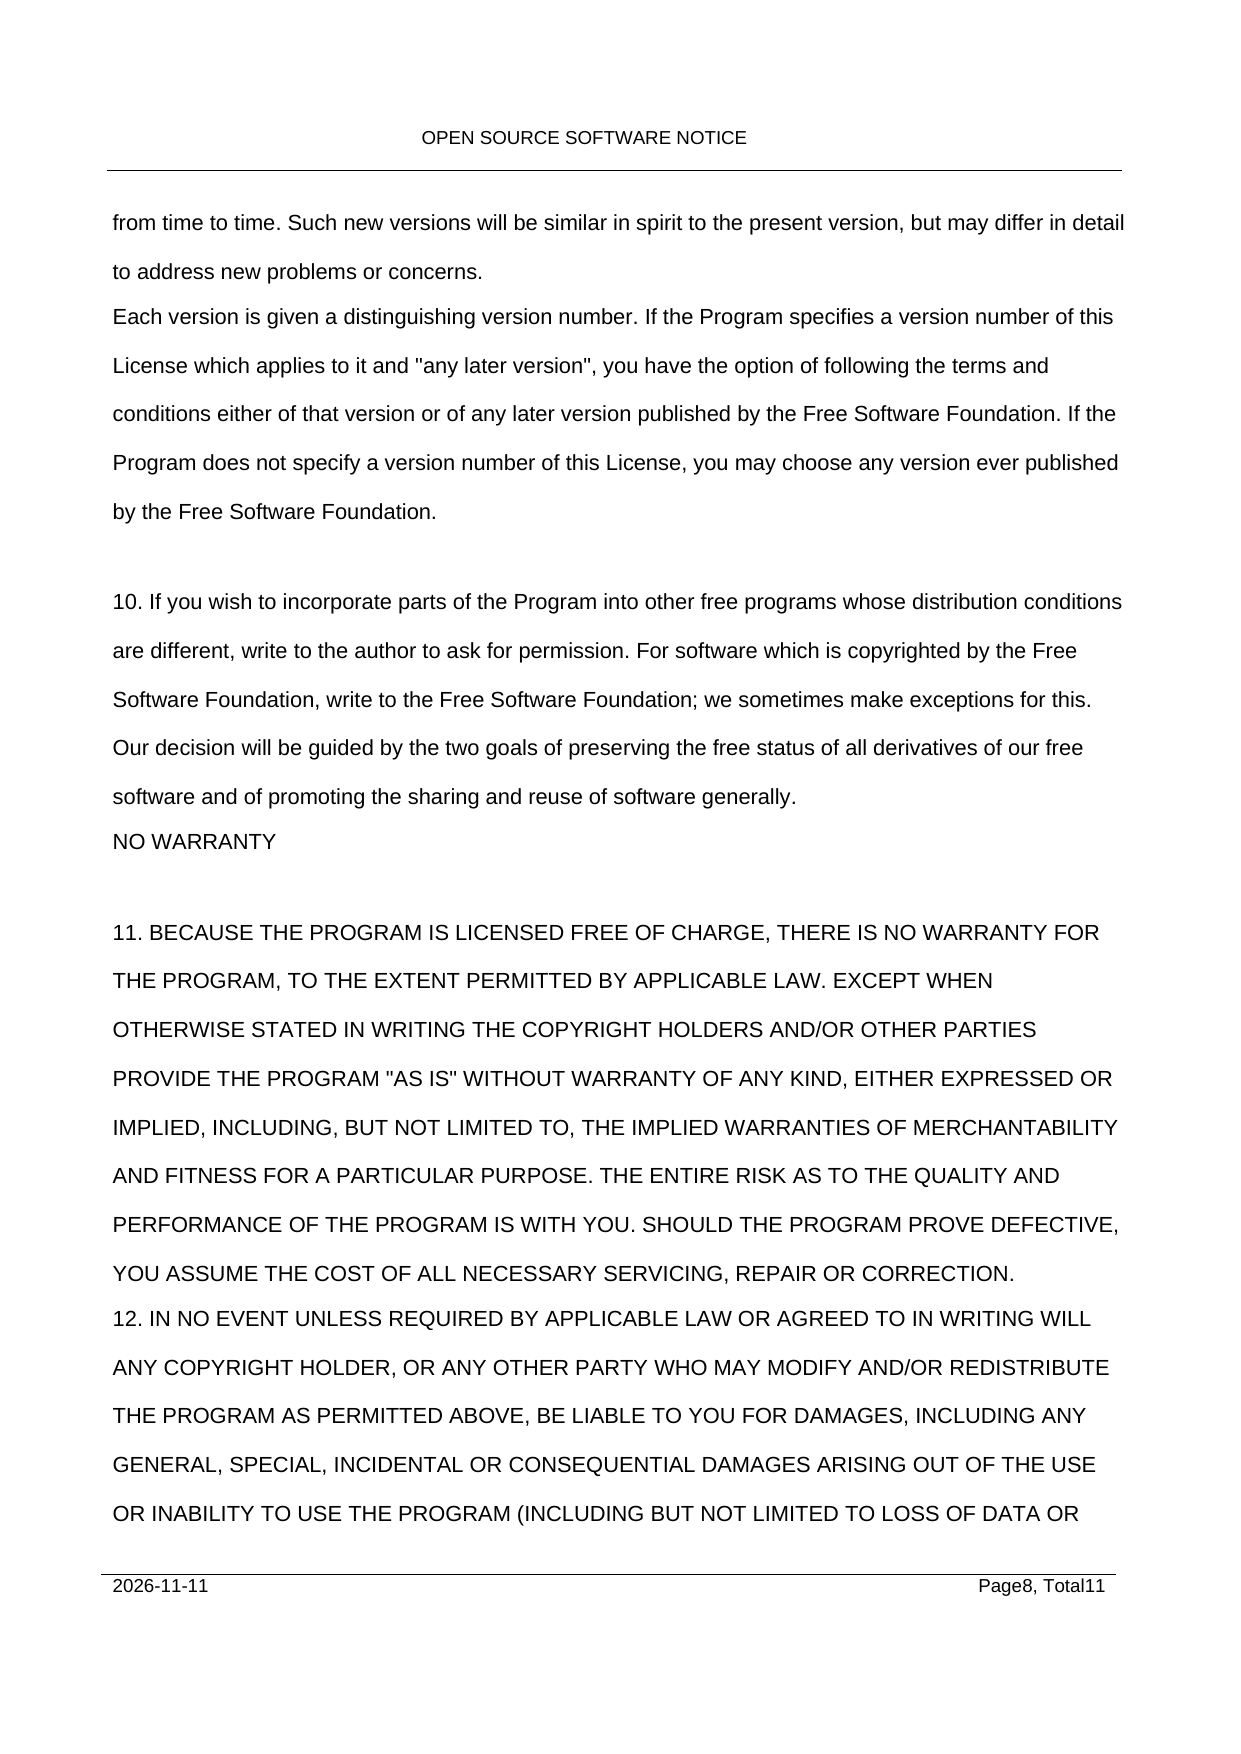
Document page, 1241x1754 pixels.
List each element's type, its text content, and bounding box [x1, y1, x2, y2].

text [112, 1302, 1128, 1529]
text 11. BECAUSE THE PROGRAM IS LICENSED FREE OF CHARGE, THERE IS NO WARRANTY FOR THE PROGRAM, TO THE EXTENT PERMITTED BY APPLICABLE LAW. EXCEPT WHEN OTHERWISE STATED IN WRITING THE COPYRIGHT HOLDERS AND/OR OTHER PARTIES PROVIDE THE PROGRAM "AS IS" WITHOUT WARRANTY OF ANY KIND, EITHER EXPRESSED OR IMPLIED, INCLUDING, BUT NOT LIMITED TO, THE IMPLIED WARRANTIES OF MERCHANTABILITY AND FITNESS FOR A PARTICULAR PURPOSE. THE ENTIRE RISK AS TO THE QUALITY AND PERFORMANCE OF THE PROGRAM IS WITH YOU. SHOULD THE PROGRAM PROVE DEFECTIVE, YOU ASSUME THE COST OF ALL NECESSARY SERVICING, REPAIR OR CORRECTION. [112, 916, 1128, 1289]
text 10. If you wish to incorporate parts of the Program into other free programs whose distribution conditions are different, write to the author to ask for permission. For software which is copyrighted by the Free Software Foundation, write to the Free Software Foundation; we sometimes make exceptions for this. Our decision will be guided by the two goals of preserving the free status of all derivatives of our free software and of promoting the sharing and reuse of software generally. [112, 585, 1128, 813]
text NO WARRANTY [112, 826, 1128, 858]
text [112, 206, 1128, 288]
text Each version is given a distinguishing version number. If the Program specifies a version number of this License which applies to it and "any later version", you have the option of following the terms and conditions either of that version or of any later version published by the Free Software Foundation. If the Program does not specify a version number of this License, you may choose any version ever published by the Free Software Foundation. [112, 300, 1128, 528]
